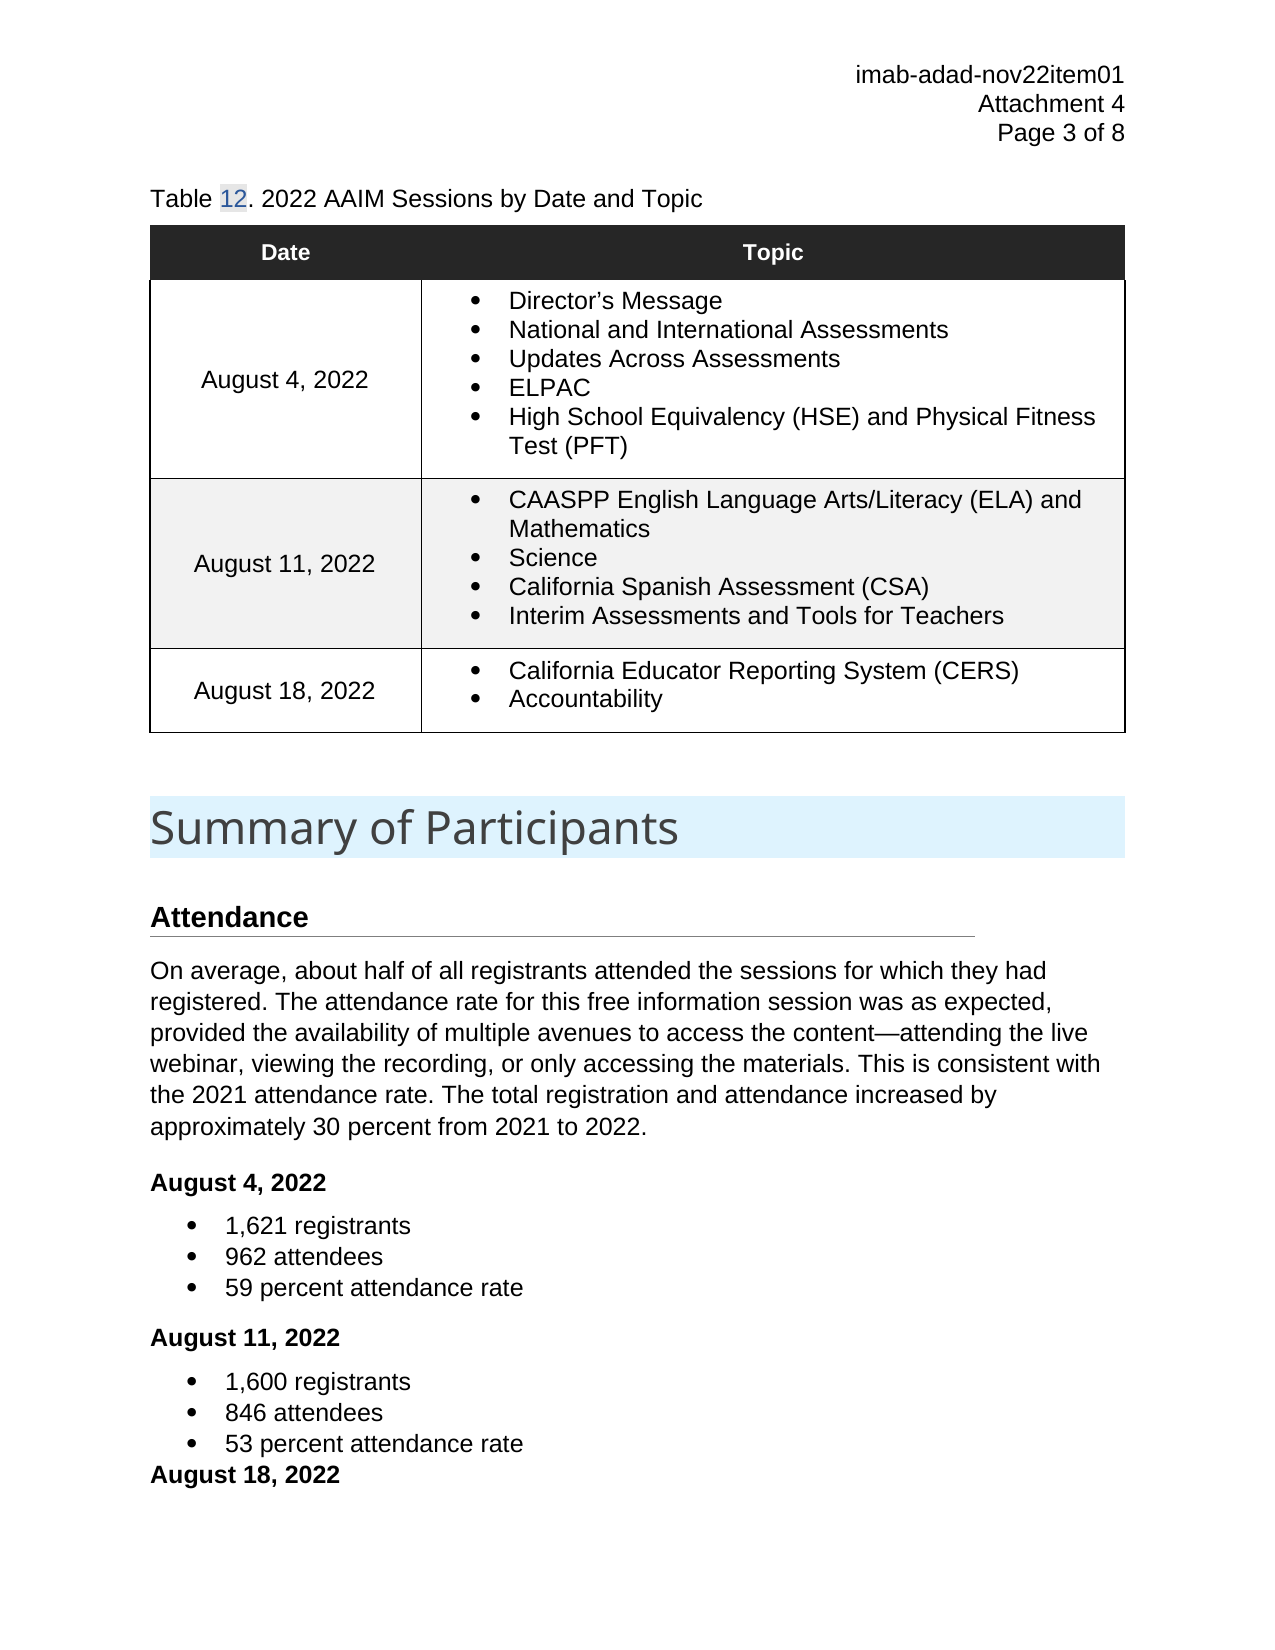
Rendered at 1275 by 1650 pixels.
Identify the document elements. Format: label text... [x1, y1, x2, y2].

text August 4, 2022 [150, 1168, 1125, 1196]
text Summary of Participants [150, 796, 1125, 858]
text On average, about half of all registrants attended the sessions for which they had registered. The attendance rate for this free information session was as expected, provided the availability of multiple avenues to access the content—attending the live webinar, viewing the recording, or only accessing the materials. This is consistent with the 2021 attendance rate. The total registration and attendance increased by approximately 30 percent from 2021 to 2022. [150, 956, 1125, 1140]
text August 18, 2022 [150, 1460, 1125, 1489]
list 846 attendees [187, 1398, 1125, 1427]
list 1,600 registrants [187, 1367, 1125, 1396]
text August 11, 2022 [150, 1323, 1125, 1352]
table_cell California Educator Reporting System (CERS) Accountability [422, 649, 1124, 732]
table_cell Director’s Message National and International Assessments Updates Across Assessments ELPAC High School Equivalency (HSE) and Physical Fitness Test (PFT) [422, 280, 1124, 478]
table_cell August 11, 2022 [151, 479, 421, 648]
list 1,621 registrants [187, 1211, 1125, 1240]
table_cell CAASPP English Language Arts/Literacy (ELA) and Mathematics Science California Spanish Assessment (CSA) Interim Assessments and Tools for Teachers [422, 479, 1124, 648]
list 53 percent attendance rate [187, 1429, 1125, 1458]
text Attendance [150, 900, 975, 936]
list 962 attendees [187, 1242, 1125, 1271]
list 59 percent attendance rate [187, 1273, 1125, 1302]
table_cell August 4, 2022 [151, 280, 421, 478]
table_header Topic [421, 225, 1125, 280]
table_cell August 18, 2022 [151, 649, 421, 732]
table_header Date [150, 225, 421, 280]
